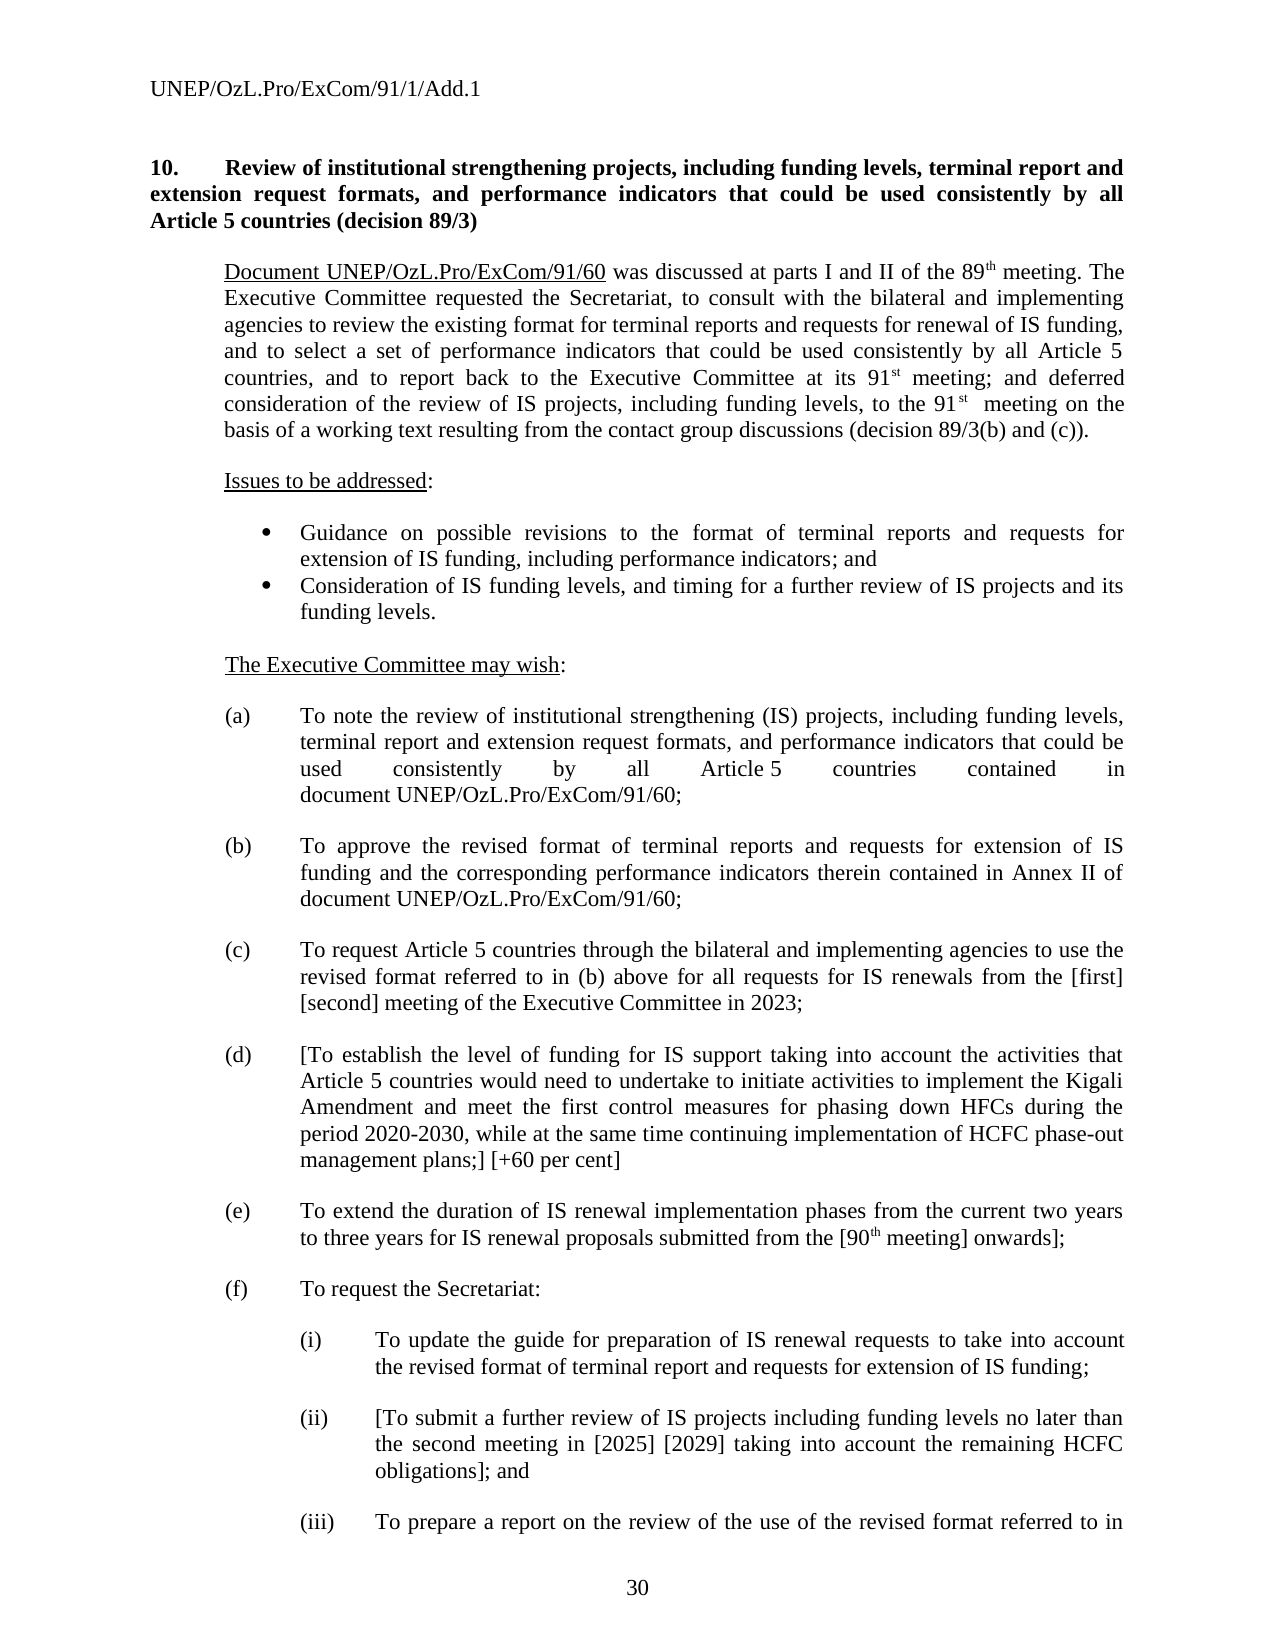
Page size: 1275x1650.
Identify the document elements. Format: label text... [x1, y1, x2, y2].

list Guidance on possible revisions to the format of terminal reports and requests for extension of IS funding, including performance indicators; and [262, 519, 1125, 572]
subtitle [300, 1508, 1125, 1534]
subtitle To approve the revised format of terminal reports and requests for extension of IS funding and the corresponding performance indicators therein contained in Annex II of document UNEP/OzL.Pro/ExCom/91/60; [225, 832, 1125, 912]
subtitle To request the Secretariat: [225, 1275, 1125, 1301]
subtitle To request Article 5 countries through the bilateral and implementing agencies to use the revised format referred to in (b) above for all requests for IS renewals from the [first] [second] meeting of the Executive Committee in 2023; [225, 937, 1125, 1016]
subtitle [To submit a further review of IS projects including funding levels no later than the second meeting in [2025] [2029] taking into account the remaining HCFC obligations]; and [300, 1404, 1125, 1483]
subtitle To update the guide for preparation of IS renewal requests to take into account the revised format of terminal report and requests for extension of IS funding; [300, 1326, 1125, 1379]
text The Executive Committee may wish: [150, 651, 1125, 677]
subtitle Document UNEP/OzL.Pro/ExCom/91/60 was discussed at parts I and II of the 89th meeting. The Executive Committee requested the Secretariat, to consult with the bilateral and implementing agencies to review the existing format for terminal reports and requests for renewal of IS funding, and to select a set of performance indicators that could be used consistently by all Article 5 countries, and to report back to the Executive Committee at its 91st meeting; and deferred consideration of the review of IS projects, including funding levels, to the 91st meeting on the basis of a working text resulting from the contact group discussions (decision 89/3(b) and (c)). [224, 258, 1125, 443]
subtitle To note the review of institutional strengthening (IS) projects, including funding levels, terminal report and extension request formats, and performance indicators that could be used consistently by all Article 5 countries contained in document UNEP/OzL.Pro/ExCom/91/60; [225, 702, 1125, 807]
subtitle Review of institutional strengthening projects, including funding levels, terminal report and extension request formats, and performance indicators that could be used consistently by all Article 5 countries (decision 89/3) [150, 154, 1125, 233]
subtitle [To establish the level of funding for IS support taking into account the activities that Article 5 countries would need to undertake to initiate activities to implement the Kigali Amendment and meet the first control measures for phasing down HFCs during the period 2020-2030, while at the same time continuing implementation of HCFC phase-out management plans;] [+60 per cent] [225, 1041, 1125, 1172]
subtitle To extend the duration of IS renewal implementation phases from the current two years to three years for IS renewal proposals submitted from the [90th meeting] onwards]; [225, 1197, 1125, 1250]
subtitle Issues to be addressed: [224, 468, 1125, 494]
list Consideration of IS funding levels, and timing for a further review of IS projects and its funding levels. [262, 572, 1125, 624]
